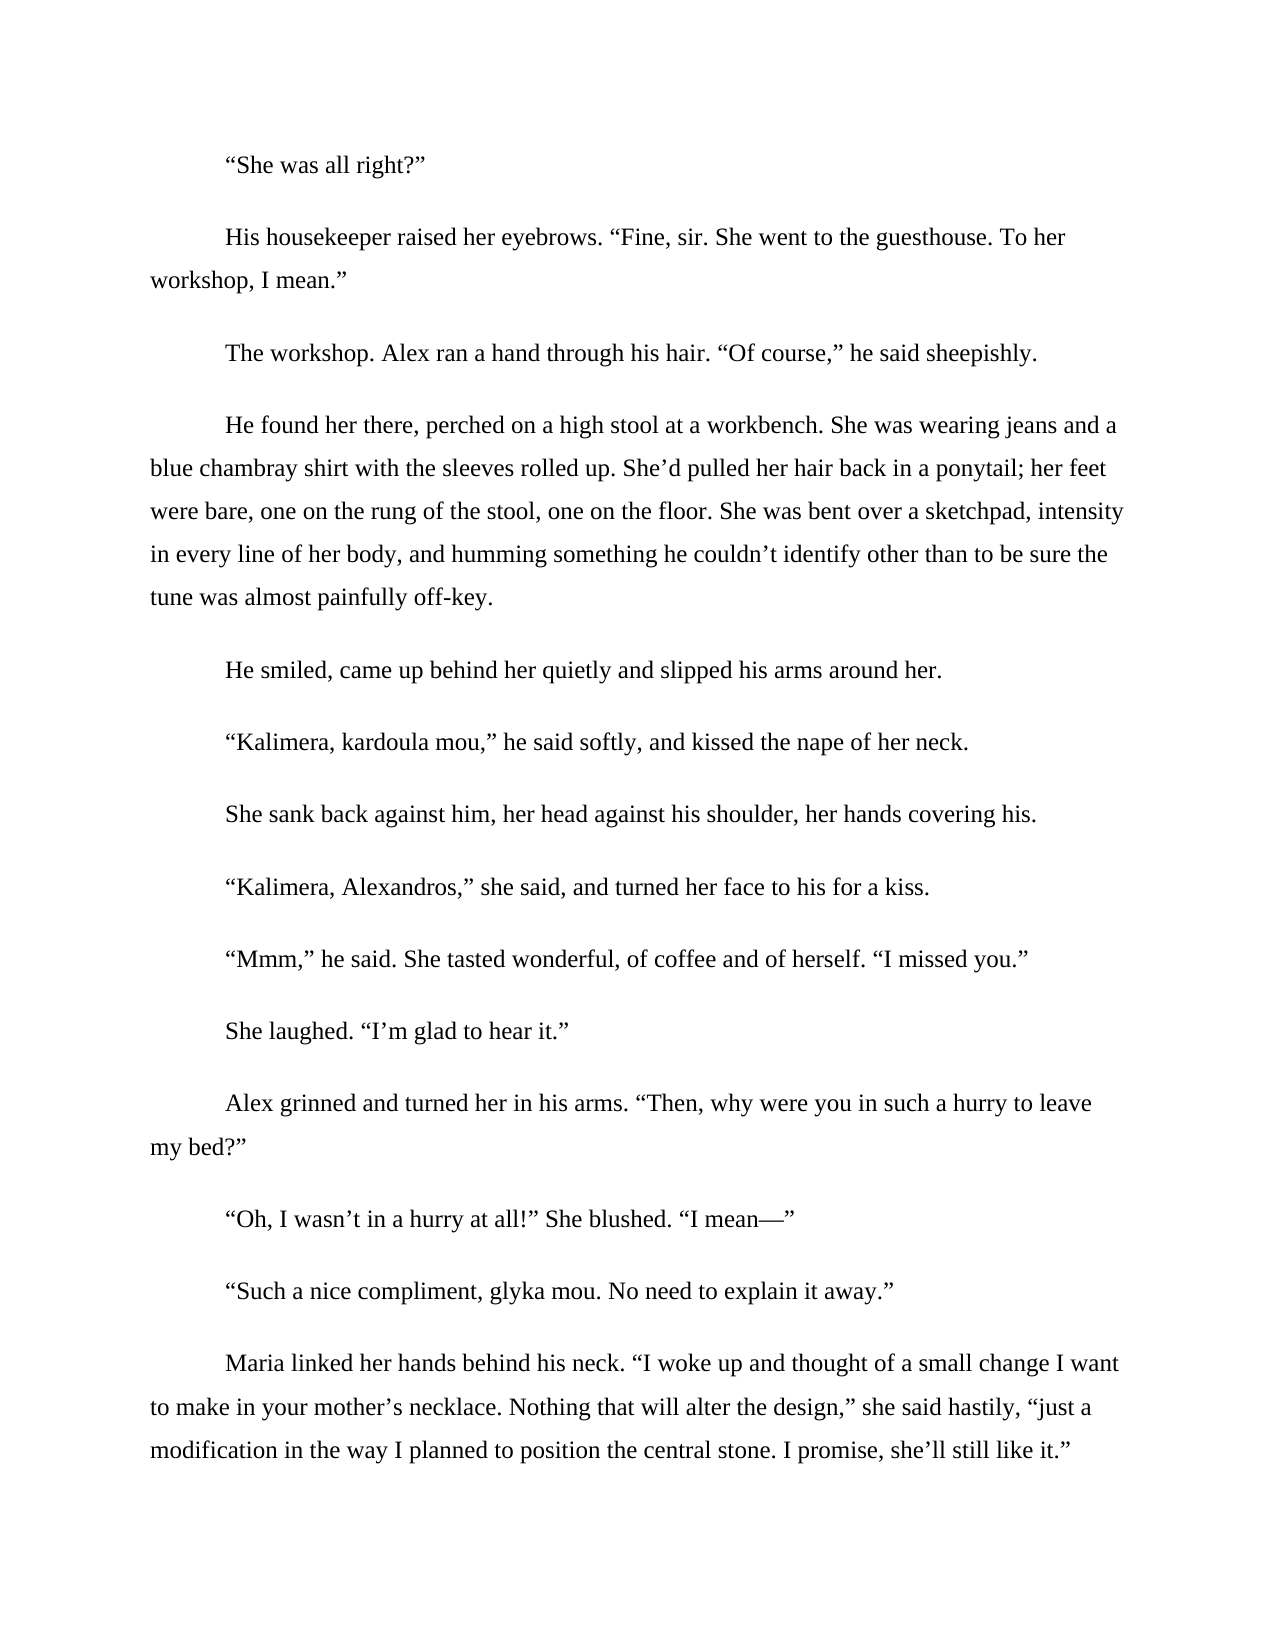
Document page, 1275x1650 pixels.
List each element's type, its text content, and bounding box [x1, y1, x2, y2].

text He smiled, came up behind her quietly and slipped his arms around her. [150, 655, 1125, 683]
text Alex grinned and turned her in his arms. “Then, why were you in such a hurry to leave my bed?” [150, 1088, 1125, 1160]
text She laughed. “I’m glad to hear it.” [150, 1016, 1125, 1045]
text The workshop. Alex ran a hand through his hair. “Of course,” he said sheepishly. [150, 338, 1125, 366]
text Maria linked her hands behind his neck. “I woke up and thought of a small change I want to make in your mother’s necklace. Nothing that will alter the design,” she said hastily, “just a modification in the way I planned to position the central stone. I promise, she’ll still like it.” [150, 1348, 1125, 1463]
text “Oh, I wasn’t in a hurry at all!” She blushed. “I mean—” [150, 1204, 1125, 1233]
text “Mmm,” he said. She tasted wonderful, of coffee and of herself. “I missed you.” [150, 944, 1125, 973]
text “Such a nice compliment, glyka mou. No need to explain it away.” [150, 1276, 1125, 1305]
text “Kalimera, Alexandros,” she said, and turned her face to his for a kiss. [150, 872, 1125, 900]
text “She was all right?” [150, 150, 1125, 179]
text He found her there, perched on a high stool at a workbench. She was wearing jeans and a blue chambray shirt with the sleeves rolled up. She’d pulled her hair back in a ponytail; her feet were bare, one on the rung of the stool, one on the floor. She was bent over a sketchpad, intensity in every line of her body, and humming something he couldn’t identify other than to be sure the tune was almost painfully off-key. [150, 410, 1125, 611]
text His housekeeper raised her eyebrows. “Fine, sir. She went to the guesthouse. To her workshop, I mean.” [150, 222, 1125, 294]
text “Kalimera, kardoula mou,” he said softly, and kissed the nape of her neck. [150, 727, 1125, 756]
text She sank back against him, her head against his shoulder, her hands covering his. [150, 799, 1125, 828]
